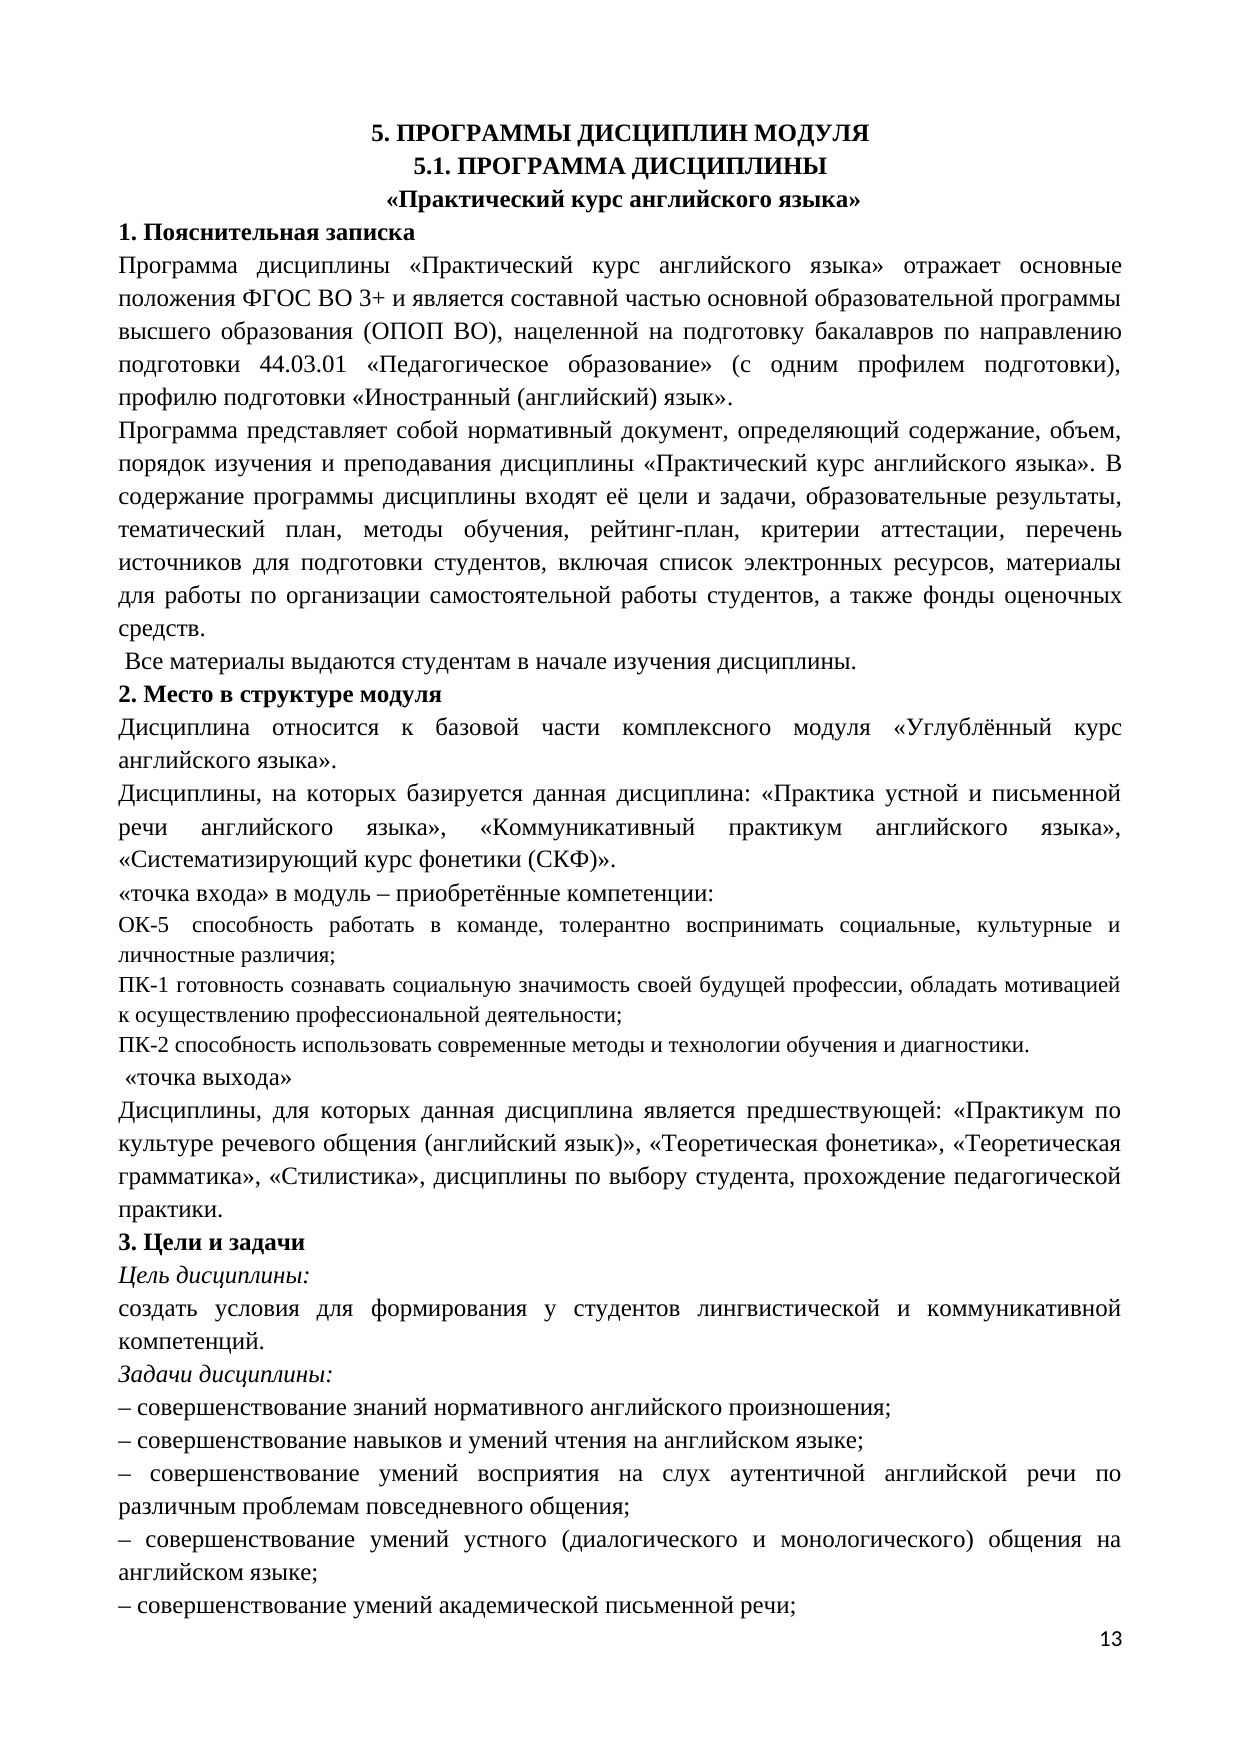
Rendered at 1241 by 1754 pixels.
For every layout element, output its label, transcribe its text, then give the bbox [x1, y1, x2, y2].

text ПК-1 готовность сознавать социальную значимость своей будущей профессии, обладать мотивацией к осуществлению профессиональной деятельности; [118, 971, 1122, 1028]
text Программа дисциплины «Практический курс английского языка» отражает основные положения ФГОС ВО 3+ и является составной частью основной образовательной программы высшего образования (ОПОП ВО), нацеленной на подготовку бакалавров по направлению подготовки 44.03.01 «Педагогическое образование» (с одним профилем подготовки), профилю подготовки «Иностранный (английский) язык». [118, 312, 1122, 411]
text Дисциплины, на которых базируется данная дисциплина: «Практика устной и письменной речи английского языка», «Коммуникативный практикум английского языка», «Систематизирующий курс фонетики (СКФ)». [118, 778, 1122, 873]
text Программа дисциплины «Практический курс английского языка» отражает основные положения ФГОС ВО 3+ и является составной частью основной образовательной программы высшего образования (ОПОП ВО), нацеленной на подготовку бакалавров по направлению подготовки 44.03.01 «Педагогическое образование» (с одним профилем подготовки), профилю подготовки «Иностранный (английский) язык». [118, 250, 1122, 283]
text – совершенствование знаний нормативного английского произношения; [118, 1392, 1122, 1421]
text Программа представляет собой нормативный документ, определяющий содержание, объем, порядок изучения и преподавания дисциплины «Практический курс английского языка». В содержание программы дисциплины входят её цели и задачи, образовательные результаты, тематический план, методы обучения, рейтинг-план, критерии аттестации, перечень источников для подготовки студентов, включая список электронных ресурсов, материалы для работы по организации самостоятельной работы студентов, а также фонды оценочных средств. [118, 415, 1122, 642]
text ПК-2 способность использовать современные методы и технологии обучения и диагностики. [118, 1031, 1122, 1058]
text – совершенствование умений академической письменной речи; [118, 1590, 1122, 1619]
text – совершенствование умений восприятия на слух аутентичной английской речи по различным проблемам повседневного общения; [118, 1458, 1122, 1520]
text Все материалы выдаются студентам в начале изучения дисциплины. [118, 646, 1122, 675]
text Дисциплина относится к базовой части комплексного модуля «Углублённый курс английского языка». [118, 712, 1122, 774]
text ОК-5 способность работать в команде, толерантно воспринимать социальные, культурные и личностные различия; [118, 911, 1122, 967]
text 5. ПРОГРАММЫ ДИСЦИПЛИН МОДУЛЯ [118, 118, 1122, 147]
text – совершенствование умений устного (диалогического и монологического) общения на английском языке; [118, 1524, 1122, 1586]
text «точка выхода» [118, 1062, 1122, 1090]
text 3. Цели и задачи [118, 1227, 1122, 1256]
text 2. Место в структуре модуля [118, 679, 1122, 708]
text «Практический курс английского языка» [118, 184, 1122, 213]
text 5.1. ПРОГРАММА ДИСЦИПЛИНЫ [118, 151, 1122, 180]
text Дисциплины, для которых данная дисциплина является предшествующей: «Практикум по культуре речевого общения (английский язык)», «Теоретическая фонетика», «Теоретическая грамматика», «Стилистика», дисциплины по выбору студента, прохождение педагогической практики. [118, 1095, 1122, 1222]
text 1. Пояснительная записка [118, 217, 1122, 246]
text создать условия для формирования у студентов лингвистической и коммуникативной компетенций. [118, 1293, 1122, 1354]
text «точка входа» в модуль – приобретённые компетенции: [118, 878, 1122, 906]
text – совершенствование навыков и умений чтения на английском языке; [118, 1425, 1122, 1454]
text Задачи дисциплины: [118, 1359, 1122, 1388]
text Цель дисциплины: [118, 1260, 1122, 1288]
